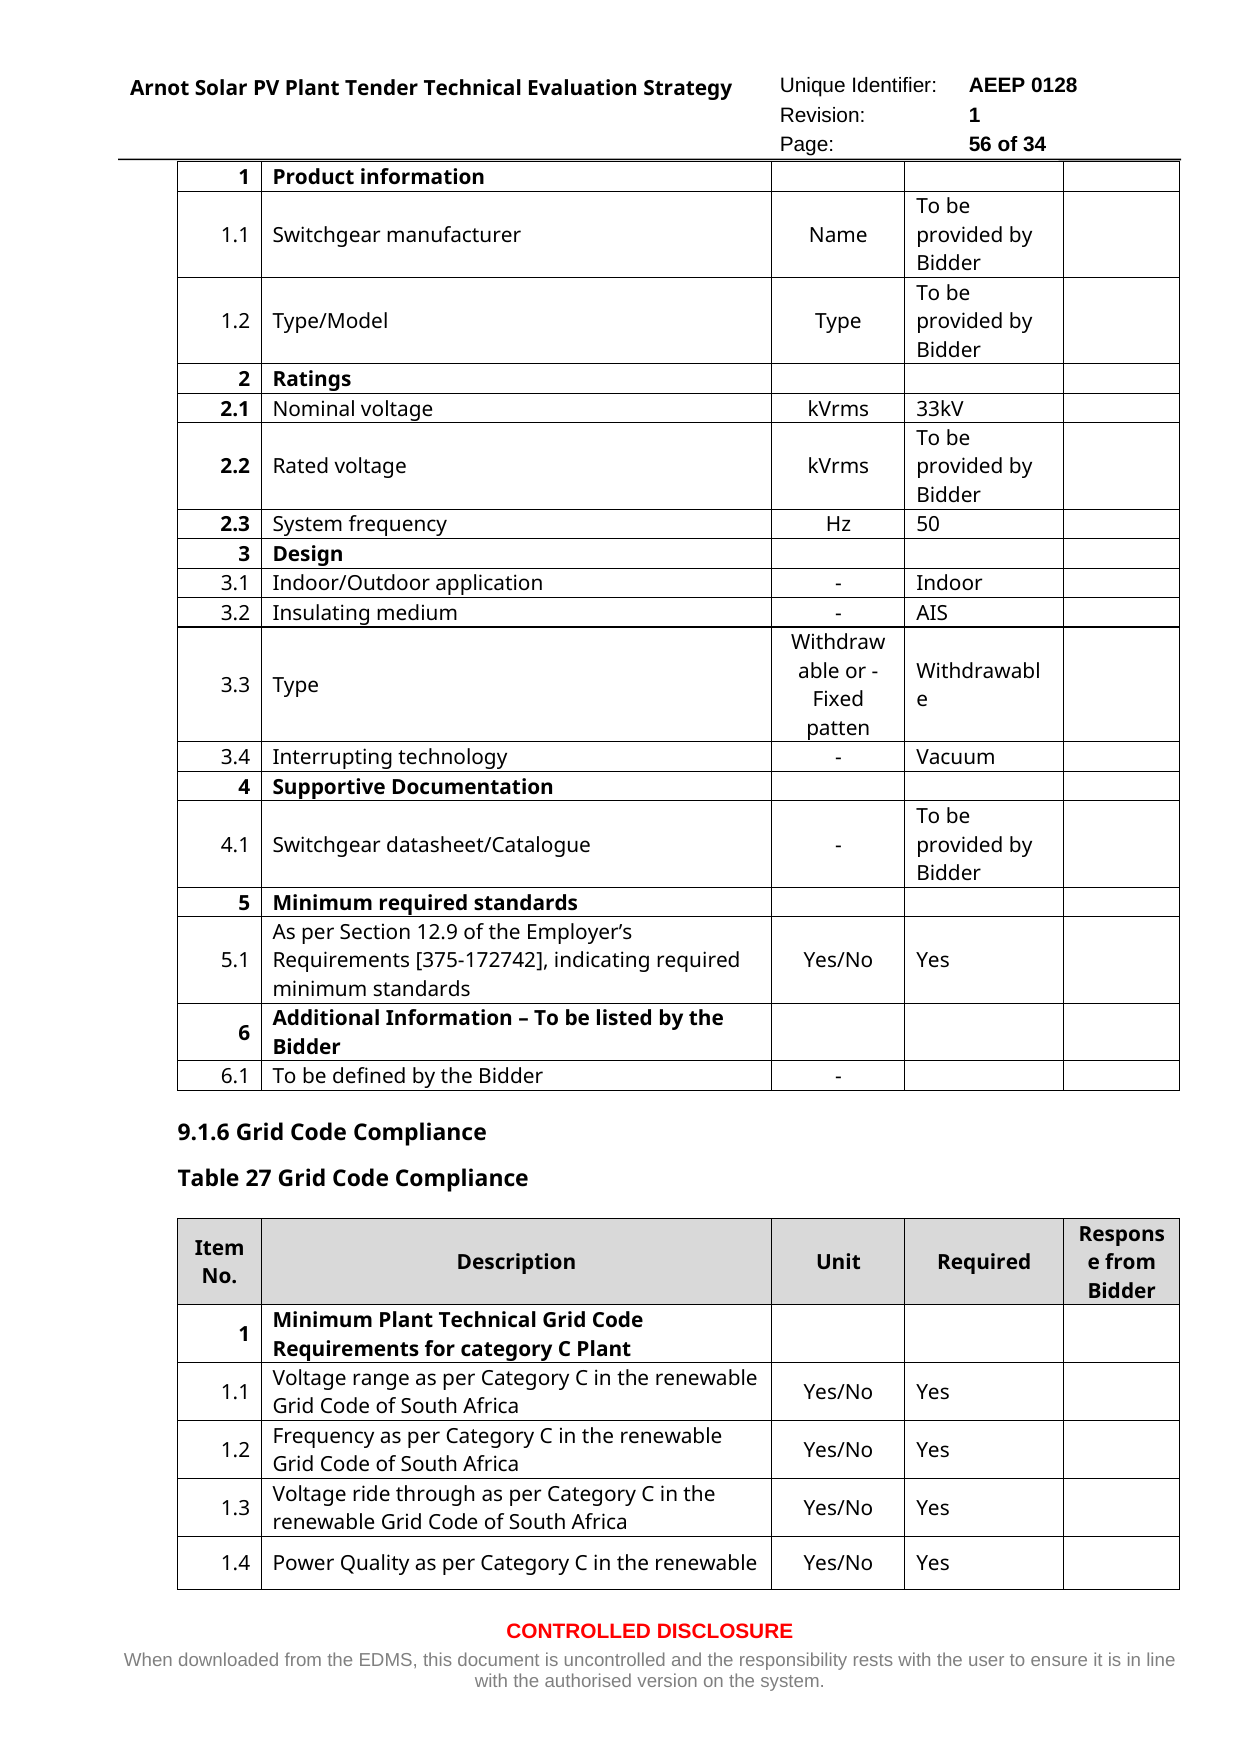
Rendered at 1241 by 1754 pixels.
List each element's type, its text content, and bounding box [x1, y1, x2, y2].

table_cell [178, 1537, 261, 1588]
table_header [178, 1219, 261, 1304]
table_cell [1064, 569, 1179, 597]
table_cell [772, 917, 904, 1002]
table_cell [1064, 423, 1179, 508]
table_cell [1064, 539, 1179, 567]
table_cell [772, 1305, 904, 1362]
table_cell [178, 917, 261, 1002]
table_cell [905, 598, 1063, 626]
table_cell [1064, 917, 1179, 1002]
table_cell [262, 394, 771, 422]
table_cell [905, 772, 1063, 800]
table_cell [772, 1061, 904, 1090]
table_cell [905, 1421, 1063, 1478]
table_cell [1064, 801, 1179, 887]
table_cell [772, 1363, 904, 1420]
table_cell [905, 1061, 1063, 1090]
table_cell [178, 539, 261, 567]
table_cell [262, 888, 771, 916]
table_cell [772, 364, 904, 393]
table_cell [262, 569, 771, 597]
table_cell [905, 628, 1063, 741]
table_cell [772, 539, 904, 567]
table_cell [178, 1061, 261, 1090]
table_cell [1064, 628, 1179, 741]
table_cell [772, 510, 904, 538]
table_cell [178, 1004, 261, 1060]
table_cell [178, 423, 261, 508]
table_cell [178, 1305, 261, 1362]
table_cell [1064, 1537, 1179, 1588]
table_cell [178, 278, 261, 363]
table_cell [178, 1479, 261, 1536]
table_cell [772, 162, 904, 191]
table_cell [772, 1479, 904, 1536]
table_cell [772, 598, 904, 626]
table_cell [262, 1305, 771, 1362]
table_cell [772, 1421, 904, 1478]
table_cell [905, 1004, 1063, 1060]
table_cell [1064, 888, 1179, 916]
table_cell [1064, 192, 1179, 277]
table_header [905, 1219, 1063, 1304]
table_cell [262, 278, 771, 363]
subtitle Grid Code Compliance [177, 1116, 1092, 1147]
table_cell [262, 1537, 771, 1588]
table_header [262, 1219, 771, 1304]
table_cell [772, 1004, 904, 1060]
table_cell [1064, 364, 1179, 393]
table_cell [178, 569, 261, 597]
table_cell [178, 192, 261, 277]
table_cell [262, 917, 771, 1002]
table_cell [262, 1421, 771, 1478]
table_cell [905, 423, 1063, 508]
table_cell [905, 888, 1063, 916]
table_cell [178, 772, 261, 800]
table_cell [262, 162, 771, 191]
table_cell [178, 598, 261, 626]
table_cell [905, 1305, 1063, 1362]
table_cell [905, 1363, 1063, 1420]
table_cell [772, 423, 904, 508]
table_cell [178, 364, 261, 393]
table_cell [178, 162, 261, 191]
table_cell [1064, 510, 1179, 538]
text Table 27 Grid Code Compliance [177, 1162, 1092, 1193]
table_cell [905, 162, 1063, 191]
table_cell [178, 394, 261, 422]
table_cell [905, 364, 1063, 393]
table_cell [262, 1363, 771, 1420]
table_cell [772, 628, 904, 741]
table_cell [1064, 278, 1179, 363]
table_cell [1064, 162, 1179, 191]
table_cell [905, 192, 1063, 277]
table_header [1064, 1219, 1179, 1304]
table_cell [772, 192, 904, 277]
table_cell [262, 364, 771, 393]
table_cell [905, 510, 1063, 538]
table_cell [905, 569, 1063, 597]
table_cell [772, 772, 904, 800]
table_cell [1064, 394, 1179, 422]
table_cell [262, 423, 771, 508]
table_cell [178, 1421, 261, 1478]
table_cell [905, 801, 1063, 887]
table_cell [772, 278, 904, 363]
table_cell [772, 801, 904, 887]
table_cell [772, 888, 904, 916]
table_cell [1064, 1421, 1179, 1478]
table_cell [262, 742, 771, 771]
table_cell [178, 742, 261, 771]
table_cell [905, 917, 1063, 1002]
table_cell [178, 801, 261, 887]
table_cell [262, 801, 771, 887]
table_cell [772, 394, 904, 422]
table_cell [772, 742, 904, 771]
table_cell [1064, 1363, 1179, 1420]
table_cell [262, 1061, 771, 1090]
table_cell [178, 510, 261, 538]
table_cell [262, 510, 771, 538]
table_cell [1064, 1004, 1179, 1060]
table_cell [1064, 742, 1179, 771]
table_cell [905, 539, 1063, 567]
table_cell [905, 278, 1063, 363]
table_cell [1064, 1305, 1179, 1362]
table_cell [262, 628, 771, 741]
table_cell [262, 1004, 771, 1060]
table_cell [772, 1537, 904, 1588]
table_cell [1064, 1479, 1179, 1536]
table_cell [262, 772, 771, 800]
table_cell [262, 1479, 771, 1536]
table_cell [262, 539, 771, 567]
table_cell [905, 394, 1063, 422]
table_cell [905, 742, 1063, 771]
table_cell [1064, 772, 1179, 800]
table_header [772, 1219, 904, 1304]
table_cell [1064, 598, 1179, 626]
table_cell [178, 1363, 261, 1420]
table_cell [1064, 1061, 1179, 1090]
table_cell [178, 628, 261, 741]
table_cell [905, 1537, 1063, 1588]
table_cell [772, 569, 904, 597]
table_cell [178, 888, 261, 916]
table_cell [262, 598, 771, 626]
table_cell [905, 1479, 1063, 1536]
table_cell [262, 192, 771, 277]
